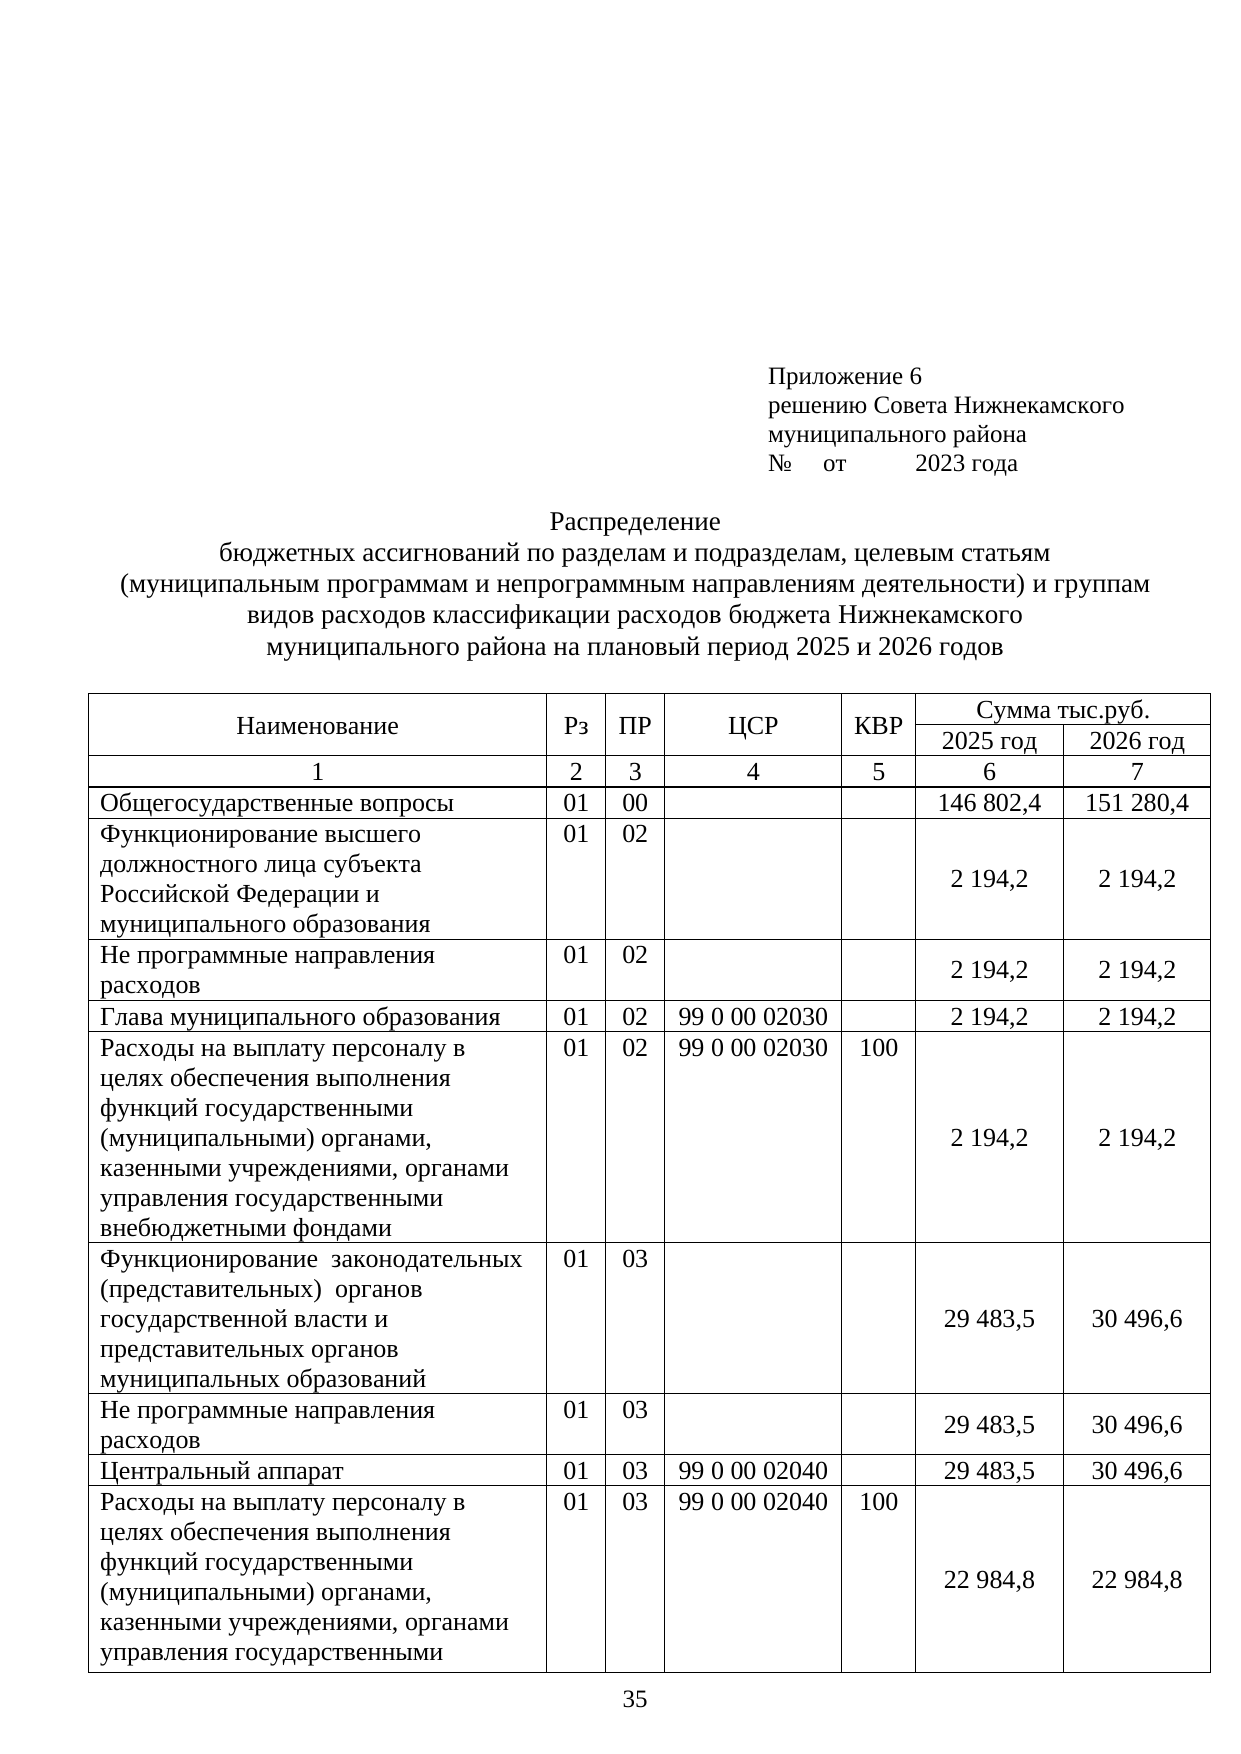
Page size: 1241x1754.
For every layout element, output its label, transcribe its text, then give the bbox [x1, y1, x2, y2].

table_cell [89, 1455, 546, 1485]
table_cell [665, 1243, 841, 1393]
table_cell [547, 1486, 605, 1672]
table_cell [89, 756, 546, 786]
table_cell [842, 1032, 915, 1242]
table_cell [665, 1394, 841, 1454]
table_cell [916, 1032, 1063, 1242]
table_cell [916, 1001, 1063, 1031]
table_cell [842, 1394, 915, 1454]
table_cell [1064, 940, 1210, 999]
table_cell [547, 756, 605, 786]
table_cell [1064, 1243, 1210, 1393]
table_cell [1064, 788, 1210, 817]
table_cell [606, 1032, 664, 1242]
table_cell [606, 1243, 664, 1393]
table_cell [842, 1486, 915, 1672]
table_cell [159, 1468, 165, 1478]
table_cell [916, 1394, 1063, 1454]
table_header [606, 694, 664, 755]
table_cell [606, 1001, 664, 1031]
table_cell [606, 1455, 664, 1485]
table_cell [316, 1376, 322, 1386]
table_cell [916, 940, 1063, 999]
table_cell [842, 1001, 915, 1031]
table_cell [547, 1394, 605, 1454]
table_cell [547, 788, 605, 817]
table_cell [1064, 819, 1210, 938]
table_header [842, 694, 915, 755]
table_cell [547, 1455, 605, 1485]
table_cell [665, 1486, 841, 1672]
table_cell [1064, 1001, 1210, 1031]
text Распределение [118, 505, 1152, 536]
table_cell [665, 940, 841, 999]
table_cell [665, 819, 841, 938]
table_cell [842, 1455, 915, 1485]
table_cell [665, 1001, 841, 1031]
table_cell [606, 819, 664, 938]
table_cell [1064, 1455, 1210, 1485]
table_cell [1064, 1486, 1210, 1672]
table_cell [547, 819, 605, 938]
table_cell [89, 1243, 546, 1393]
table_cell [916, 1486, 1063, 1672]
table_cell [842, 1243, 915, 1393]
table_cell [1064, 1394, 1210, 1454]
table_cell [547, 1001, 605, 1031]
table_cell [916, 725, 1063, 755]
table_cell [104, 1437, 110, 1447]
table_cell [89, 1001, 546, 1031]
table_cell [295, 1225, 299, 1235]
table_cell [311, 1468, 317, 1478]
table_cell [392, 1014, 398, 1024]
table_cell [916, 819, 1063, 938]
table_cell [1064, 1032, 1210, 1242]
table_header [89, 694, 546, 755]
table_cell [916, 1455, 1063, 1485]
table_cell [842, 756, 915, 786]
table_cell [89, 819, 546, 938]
text Приложение 6 [768, 361, 1152, 390]
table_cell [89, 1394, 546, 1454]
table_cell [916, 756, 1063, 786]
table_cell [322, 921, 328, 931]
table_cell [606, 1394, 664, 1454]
text (муниципальным программам и непрограммным направлениям деятельности) и группам видов расходов классификации расходов бюджета Нижнекамского [118, 567, 1152, 630]
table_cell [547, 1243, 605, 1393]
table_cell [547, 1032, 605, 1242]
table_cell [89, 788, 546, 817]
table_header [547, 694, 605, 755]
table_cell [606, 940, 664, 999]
text муниципального района на плановый период 2025 и 2026 годов [118, 630, 1152, 661]
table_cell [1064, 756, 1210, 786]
text муниципального района [768, 419, 1152, 448]
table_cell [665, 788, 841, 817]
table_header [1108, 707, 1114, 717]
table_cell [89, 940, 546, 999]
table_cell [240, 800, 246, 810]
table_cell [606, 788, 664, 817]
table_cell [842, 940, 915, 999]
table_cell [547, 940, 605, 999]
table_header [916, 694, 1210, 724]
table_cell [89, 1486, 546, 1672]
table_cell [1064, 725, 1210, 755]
text № от 2023 года [768, 448, 1152, 476]
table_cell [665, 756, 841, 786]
text бюджетных ассигнований по разделам и подразделам, целевым статьям [118, 536, 1152, 567]
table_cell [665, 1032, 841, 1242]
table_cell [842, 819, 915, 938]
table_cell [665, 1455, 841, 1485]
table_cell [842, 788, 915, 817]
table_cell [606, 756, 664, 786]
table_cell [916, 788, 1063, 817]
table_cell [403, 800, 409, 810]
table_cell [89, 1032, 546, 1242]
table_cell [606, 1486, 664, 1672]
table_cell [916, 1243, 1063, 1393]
text решению Совета Нижнекамского [768, 390, 1152, 419]
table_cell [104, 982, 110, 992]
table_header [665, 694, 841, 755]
